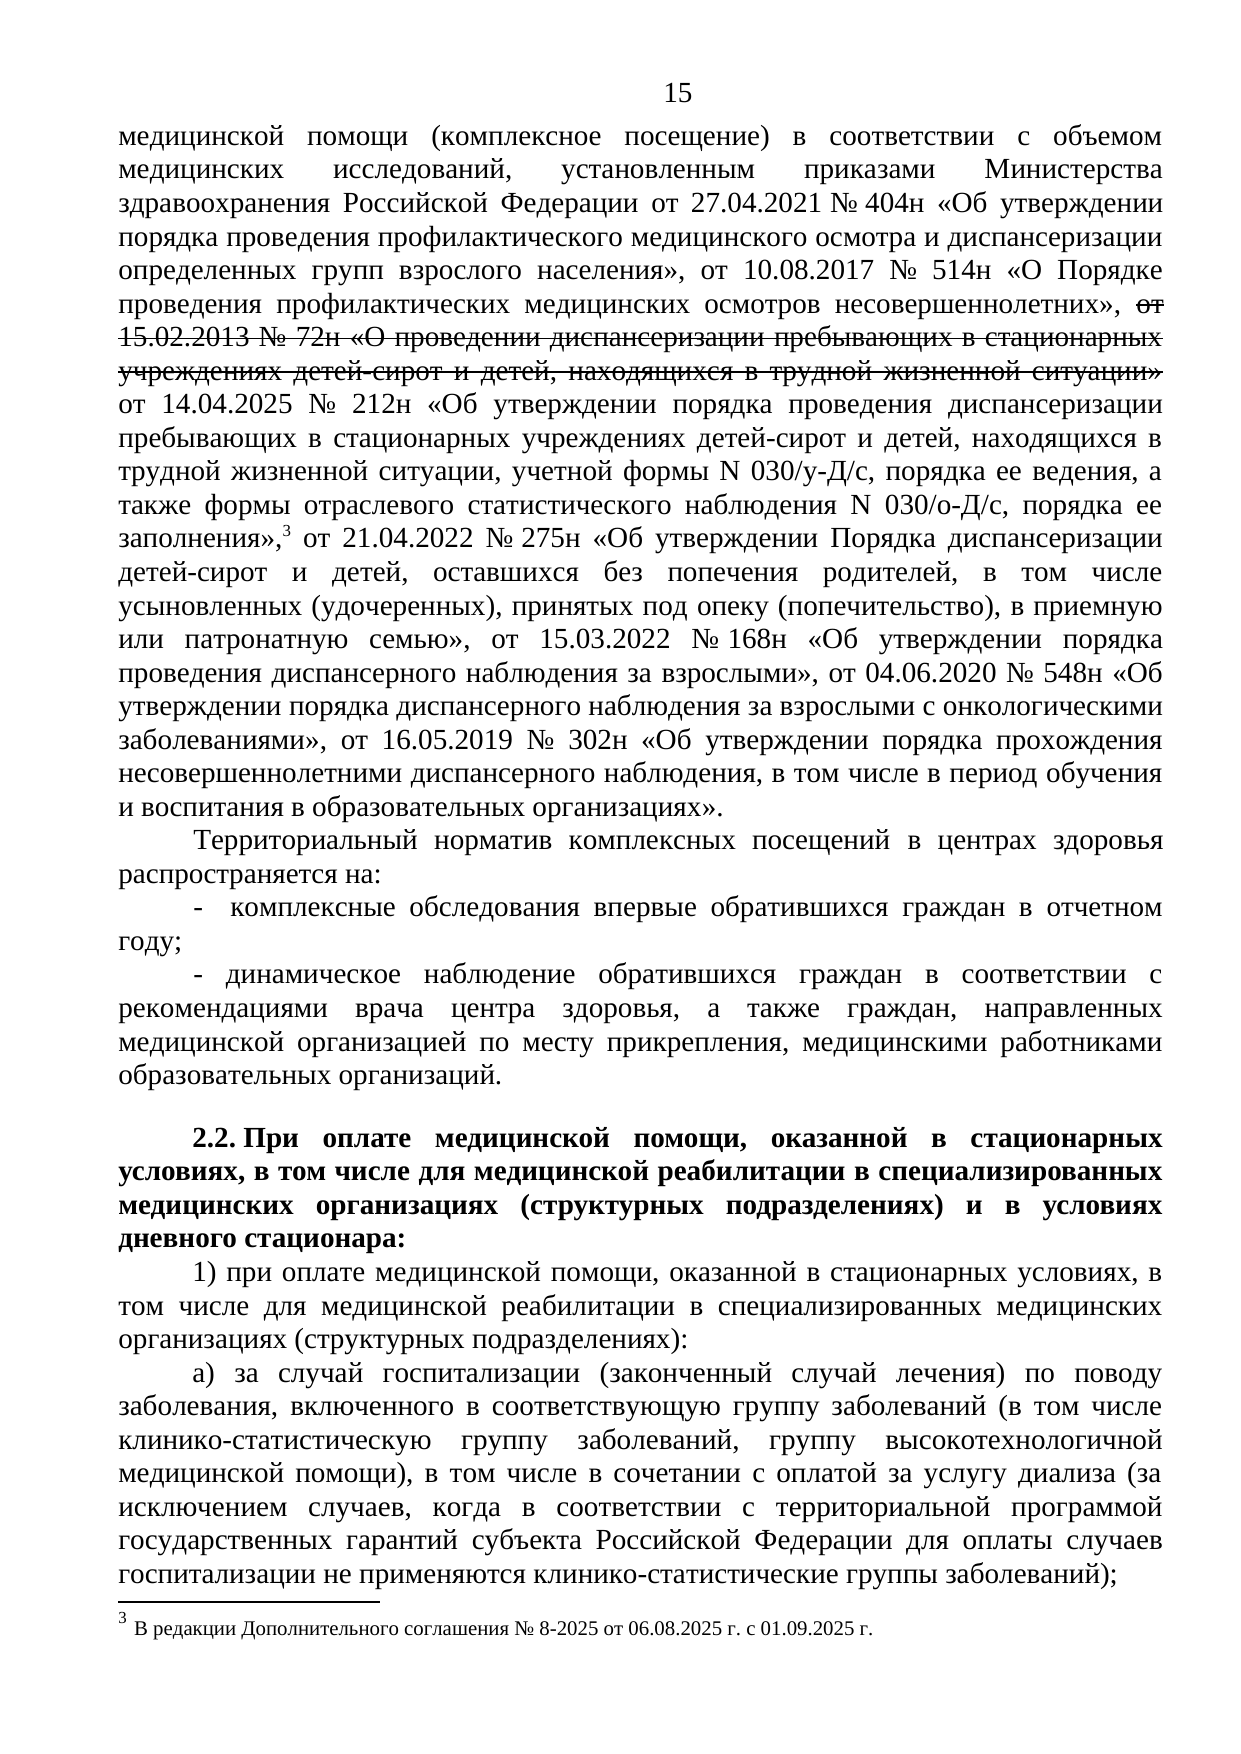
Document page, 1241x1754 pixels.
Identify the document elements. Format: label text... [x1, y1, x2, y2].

text - динамическое наблюдение обратившихся граждан в соответствии с рекомендациями врача центра здоровья, а также граждан, направленных медицинской организацией по месту прикрепления, медицинскими работниками образовательных организаций. [118, 957, 1163, 1091]
text Территориальный норматив комплексных посещений в центрах здоровья распространяется на: [118, 822, 1163, 889]
text - комплексные обследования впервые обратившихся граждан в отчетном году; [118, 889, 1163, 957]
subtitle 2.2. При оплате медицинской помощи, оказанной в стационарных условиях, в том числе для медицинской реабилитации в специализированных медицинских организациях (структурных подразделениях) и в условиях дневного стационара: [118, 1120, 1163, 1254]
text 1) при оплате медицинской помощи, оказанной в стационарных условиях, в том числе для медицинской реабилитации в специализированных медицинских организациях (структурных подразделениях): [118, 1254, 1163, 1355]
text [118, 118, 1163, 338]
text а) за случай госпитализации (законченный случай лечения) по поводу заболевания, включенного в соответствующую группу заболеваний (в том числе клинико-статистическую группу заболеваний, группу высокотехнологичной медицинской помощи), в том числе в сочетании с оплатой за услугу диализа (за исключением случаев, когда в соответствии с территориальной программой государственных гарантий субъекта Российской Федерации для оплаты случаев госпитализации не применяются клинико-статистические группы заболеваний); [118, 1355, 1163, 1589]
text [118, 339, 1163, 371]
